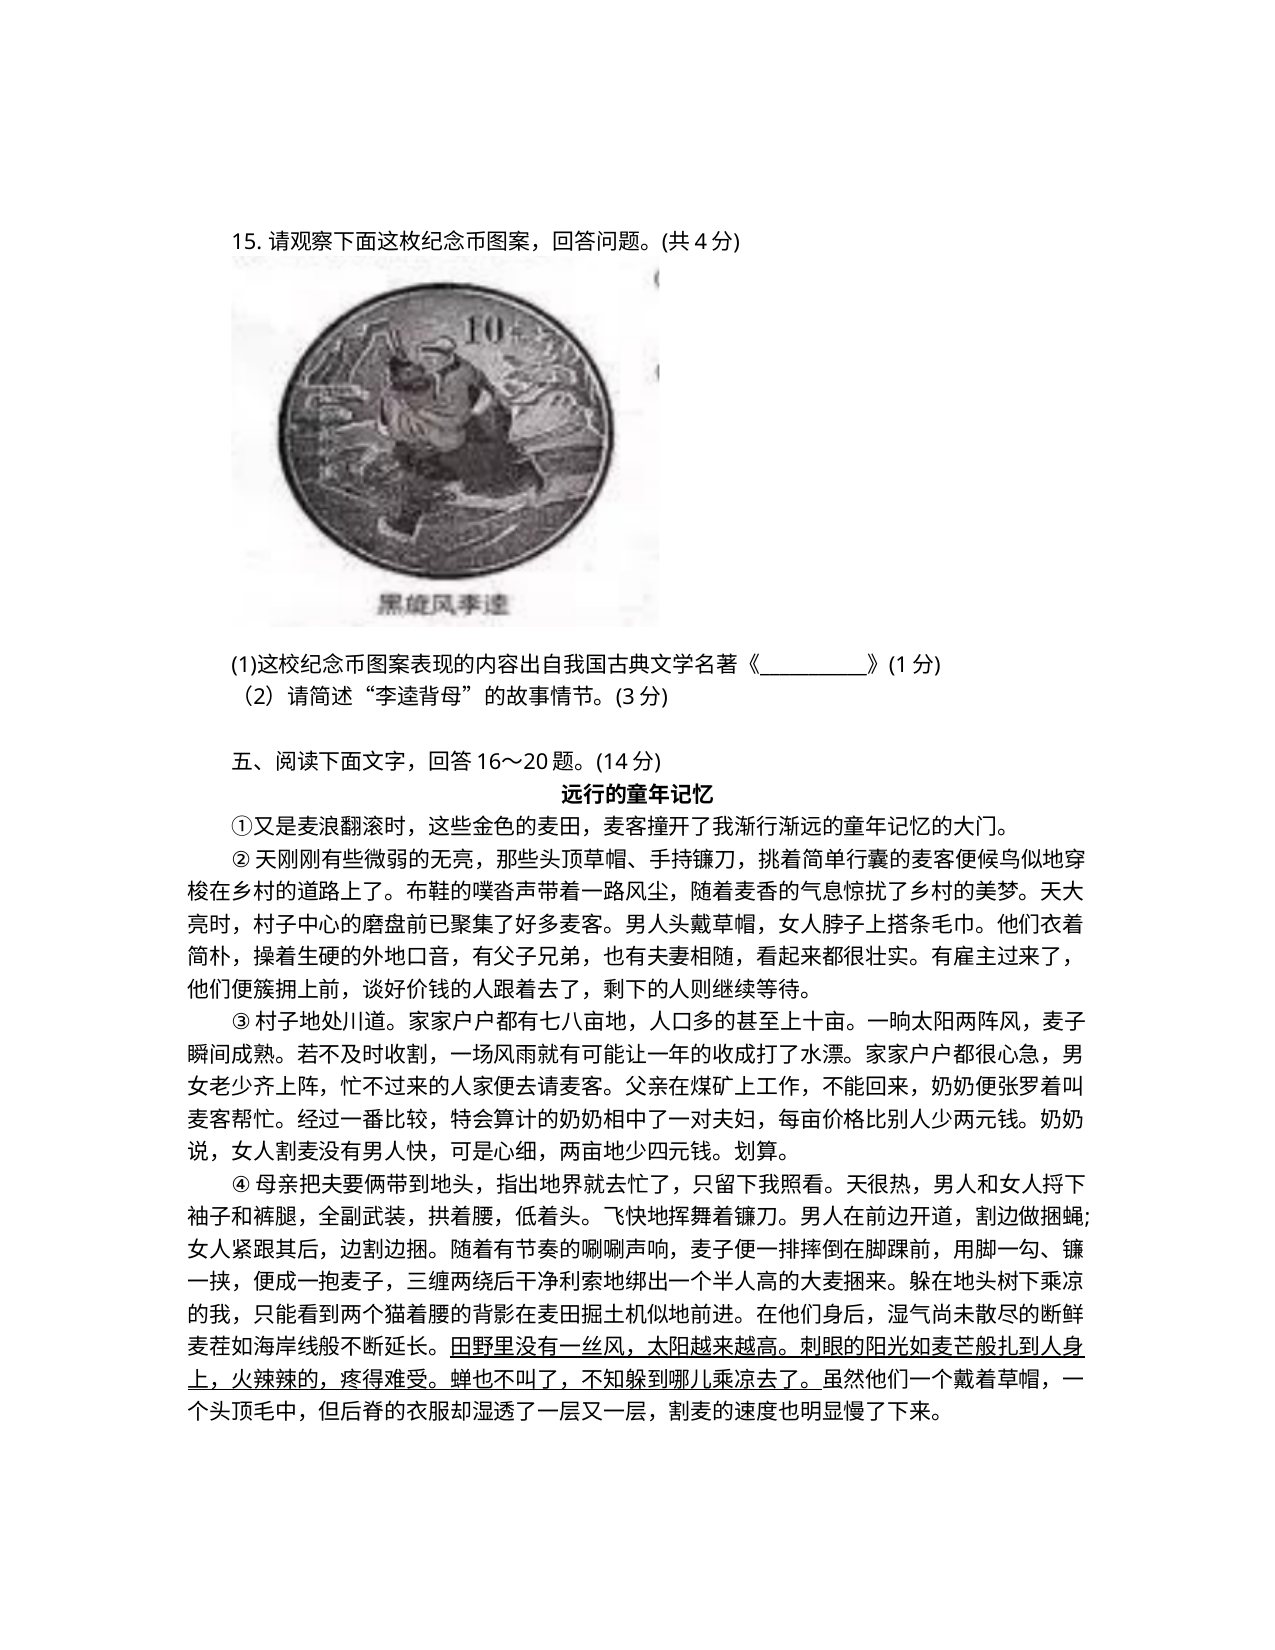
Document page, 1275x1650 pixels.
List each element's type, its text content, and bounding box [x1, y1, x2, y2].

text ③村子地处川道。家家户户都有七八亩地，人口多的甚至上十亩。一晌太阳两阵风，麦子瞬间成熟。若不及时收割，一场风雨就有可能让一年的收成打了水漂。家家户户都很心急，男女老少齐上阵，忙不过来的人家便去请麦客。父亲在煤矿上工作，不能回来，奶奶便张罗着叫麦客帮忙。经过一番比较，特会算计的奶奶相中了一对夫妇，每亩价格比别人少两元钱。奶奶说，女人割麦没有男人快，可是心细，两亩地少四元钱。划算。 [187, 1004, 1087, 1166]
text ②天刚刚有些微弱的无亮，那些头顶草帽、手持镰刀，挑着简单行囊的麦客便候鸟似地穿梭在乡村的道路上了。布鞋的噗沓声带着一路风尘，随着麦香的气息惊扰了乡村的美梦。天大亮时，村子中心的磨盘前已聚集了好多麦客。男人头戴草帽，女人脖子上搭条毛巾。他们衣着简朴，操着生硬的外地口音，有父子兄弟，也有夫妻相随，看起来都很壮实。有雇主过来了，他们便簇拥上前，谈好价钱的人跟着去了，剩下的人则继续等待。 [187, 841, 1087, 1004]
text 远行的童年记忆 [187, 776, 1087, 809]
text (1)这校纪念币图案表现的内容出自我国古典文学名著《___________》(1分) [187, 646, 1087, 679]
text ④母亲把夫要俩带到地头，指出地界就去忙了，只留下我照看。天很热，男人和女人捋下袖子和裤腿，全副武装，拱着腰，低着头。飞快地挥舞着镰刀。男人在前边开道，割边做捆蝇;女人紧跟其后，边割边捆。随着有节奏的唰唰声响，麦子便一排摔倒在脚踝前，用脚一勾、镰一挟，便成一抱麦子，三缠两绕后干净利索地绑出一个半人高的大麦捆来。躲在地头树下乘凉 [187, 1166, 1087, 1296]
text 15. 请观察下面这枚纪念币图案，回答问题。(共4分) [187, 224, 1087, 256]
picture [231, 256, 660, 627]
text 五、阅读下面文字，回答16～20题。(14分) [187, 744, 1087, 776]
text （2）请简述“李逵背母”的故事情节。(3分) [187, 679, 1087, 711]
text ①又是麦浪翻滚时，这些金色的麦田，麦客撞开了我渐行渐远的童年记忆的大门。 [187, 809, 1087, 841]
text 的我，只能看到两个猫着腰的背影在麦田掘土机似地前进。在他们身后，湿气尚未散尽的断鲜麦茬如海岸线般不断延长。田野里没有一丝风，太阳越来越高。刺眼的阳光如麦芒般扎到人身上，火辣辣的，疼得难受。蝉也不叫了，不知躲到哪儿乘凉去了。虽然他们一个戴着草帽，一个头顶毛中，但后脊的衣服却湿透了一层又一层，割麦的速度也明显慢了下来。 [187, 1296, 1087, 1426]
